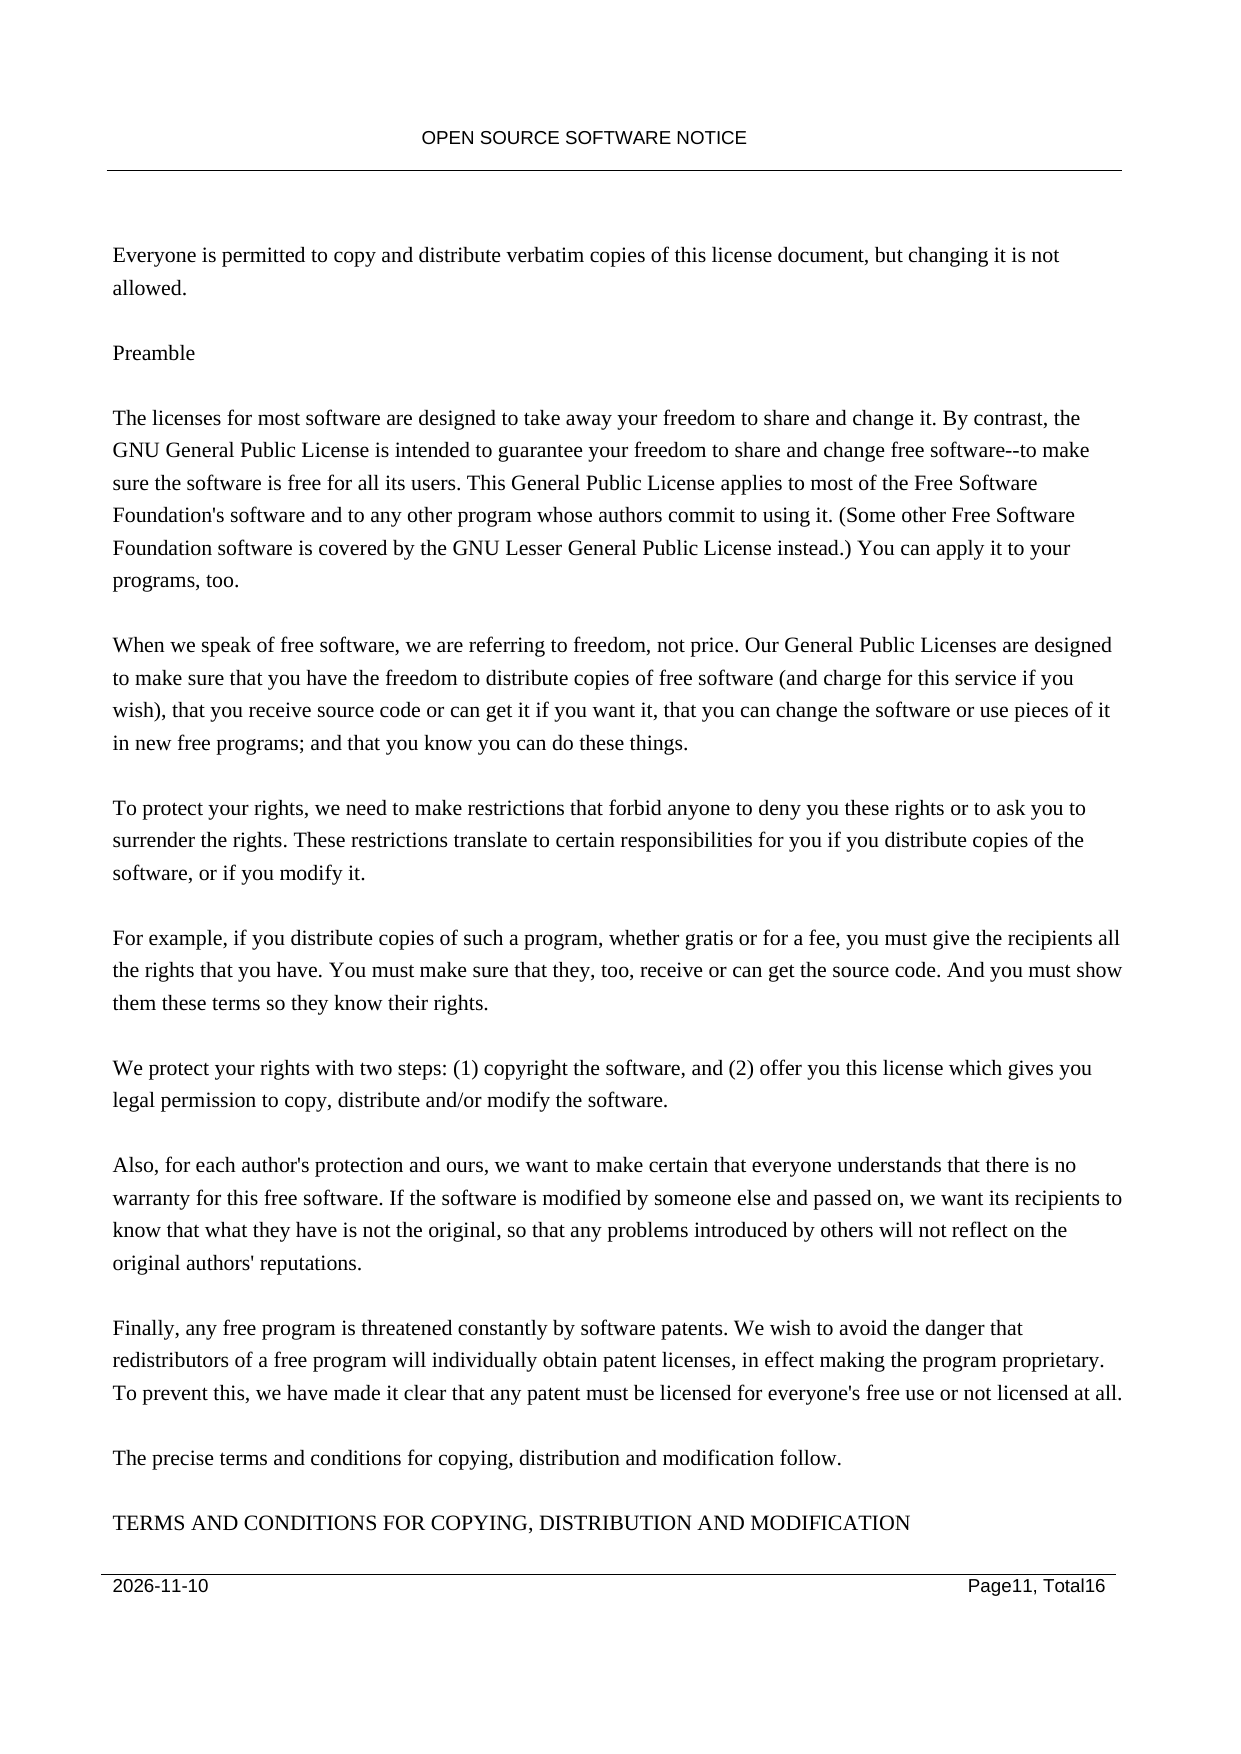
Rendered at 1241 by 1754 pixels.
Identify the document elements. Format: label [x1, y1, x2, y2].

text [112, 206, 1128, 1539]
